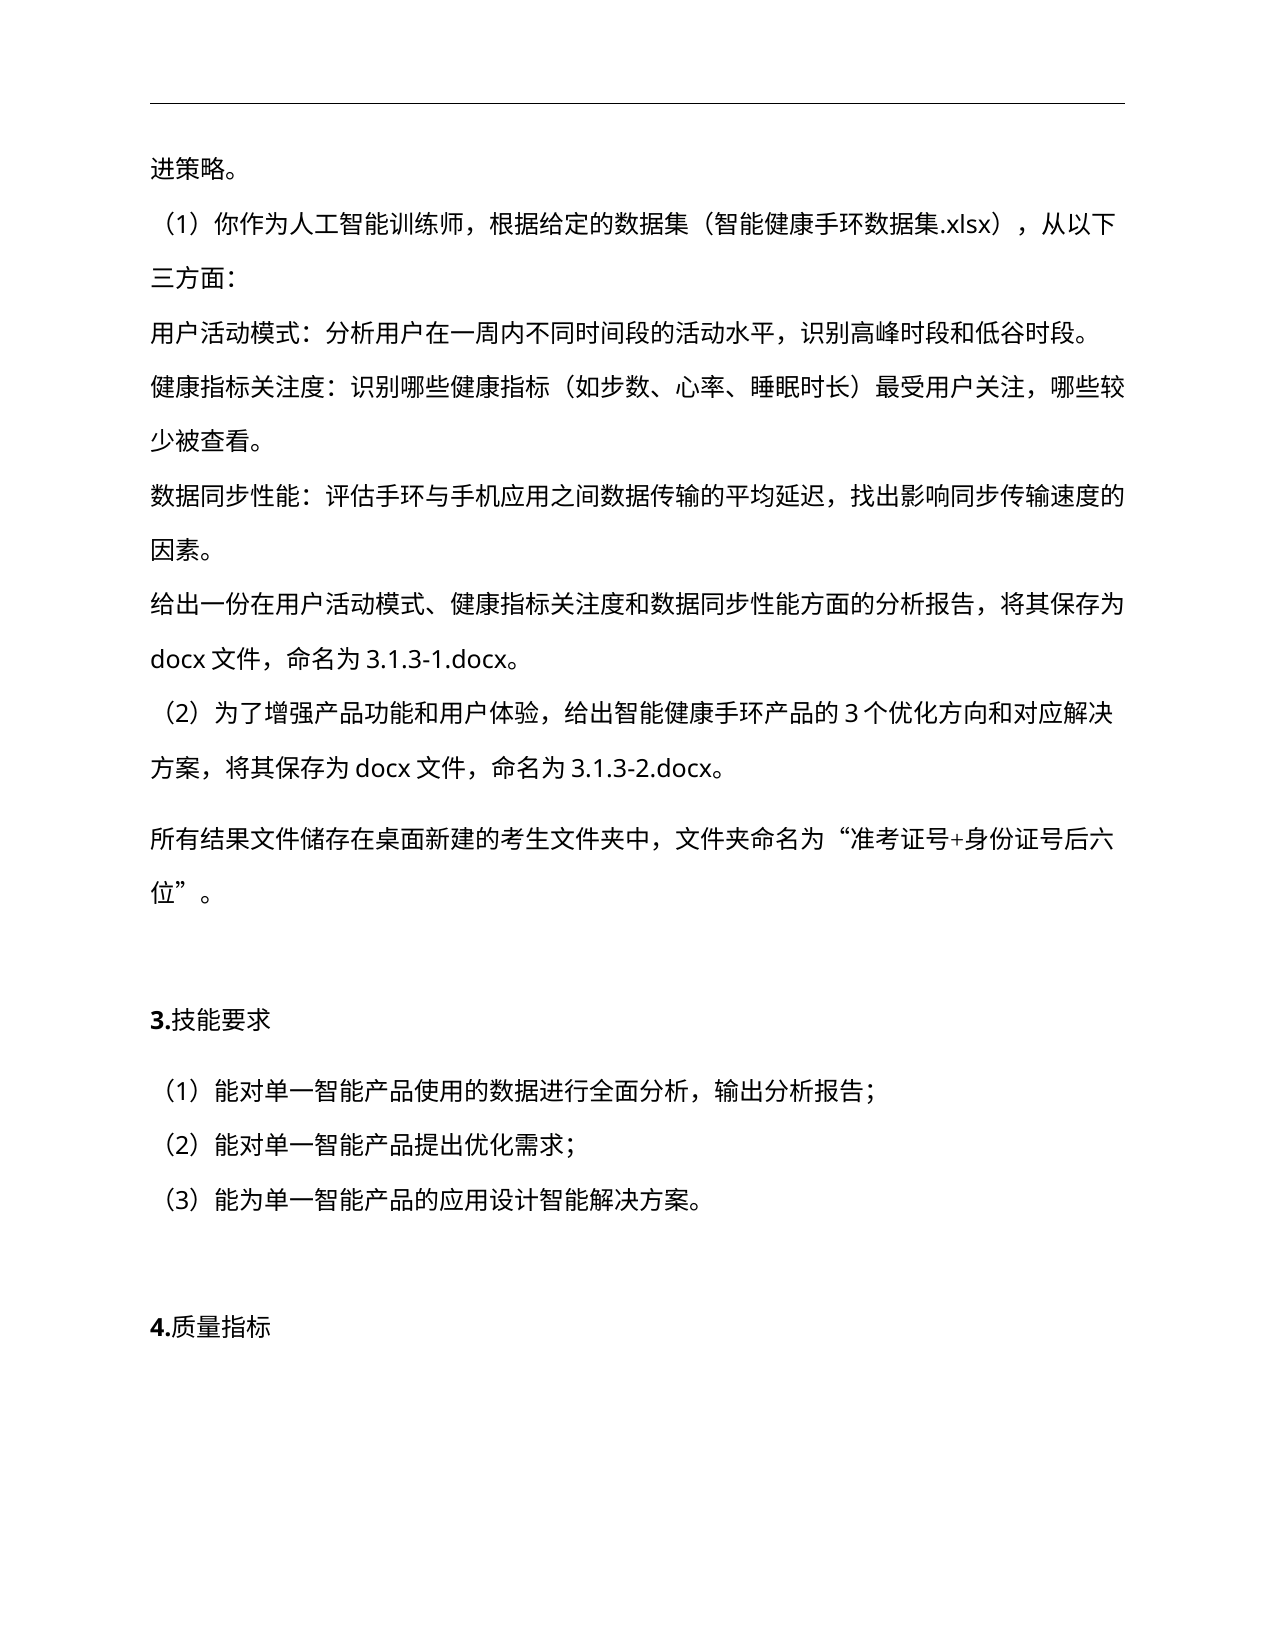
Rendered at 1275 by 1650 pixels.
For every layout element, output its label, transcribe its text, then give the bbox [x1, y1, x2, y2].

text 所有结果文件储存在桌面新建的考生文件夹中，文件夹命名为“准考证号+身份证号后六位”。 [150, 819, 1125, 910]
text 3.技能要求 [150, 1000, 1125, 1037]
text （1）能对单一智能产品使用的数据进行全面分析，输出分析报告； （2）能对单一智能产品提出优化需求； （3）能为单一智能产品的应用设计智能解决方案。 [150, 1071, 1125, 1216]
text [150, 150, 1125, 784]
text 4.质量指标 [150, 1307, 1125, 1343]
